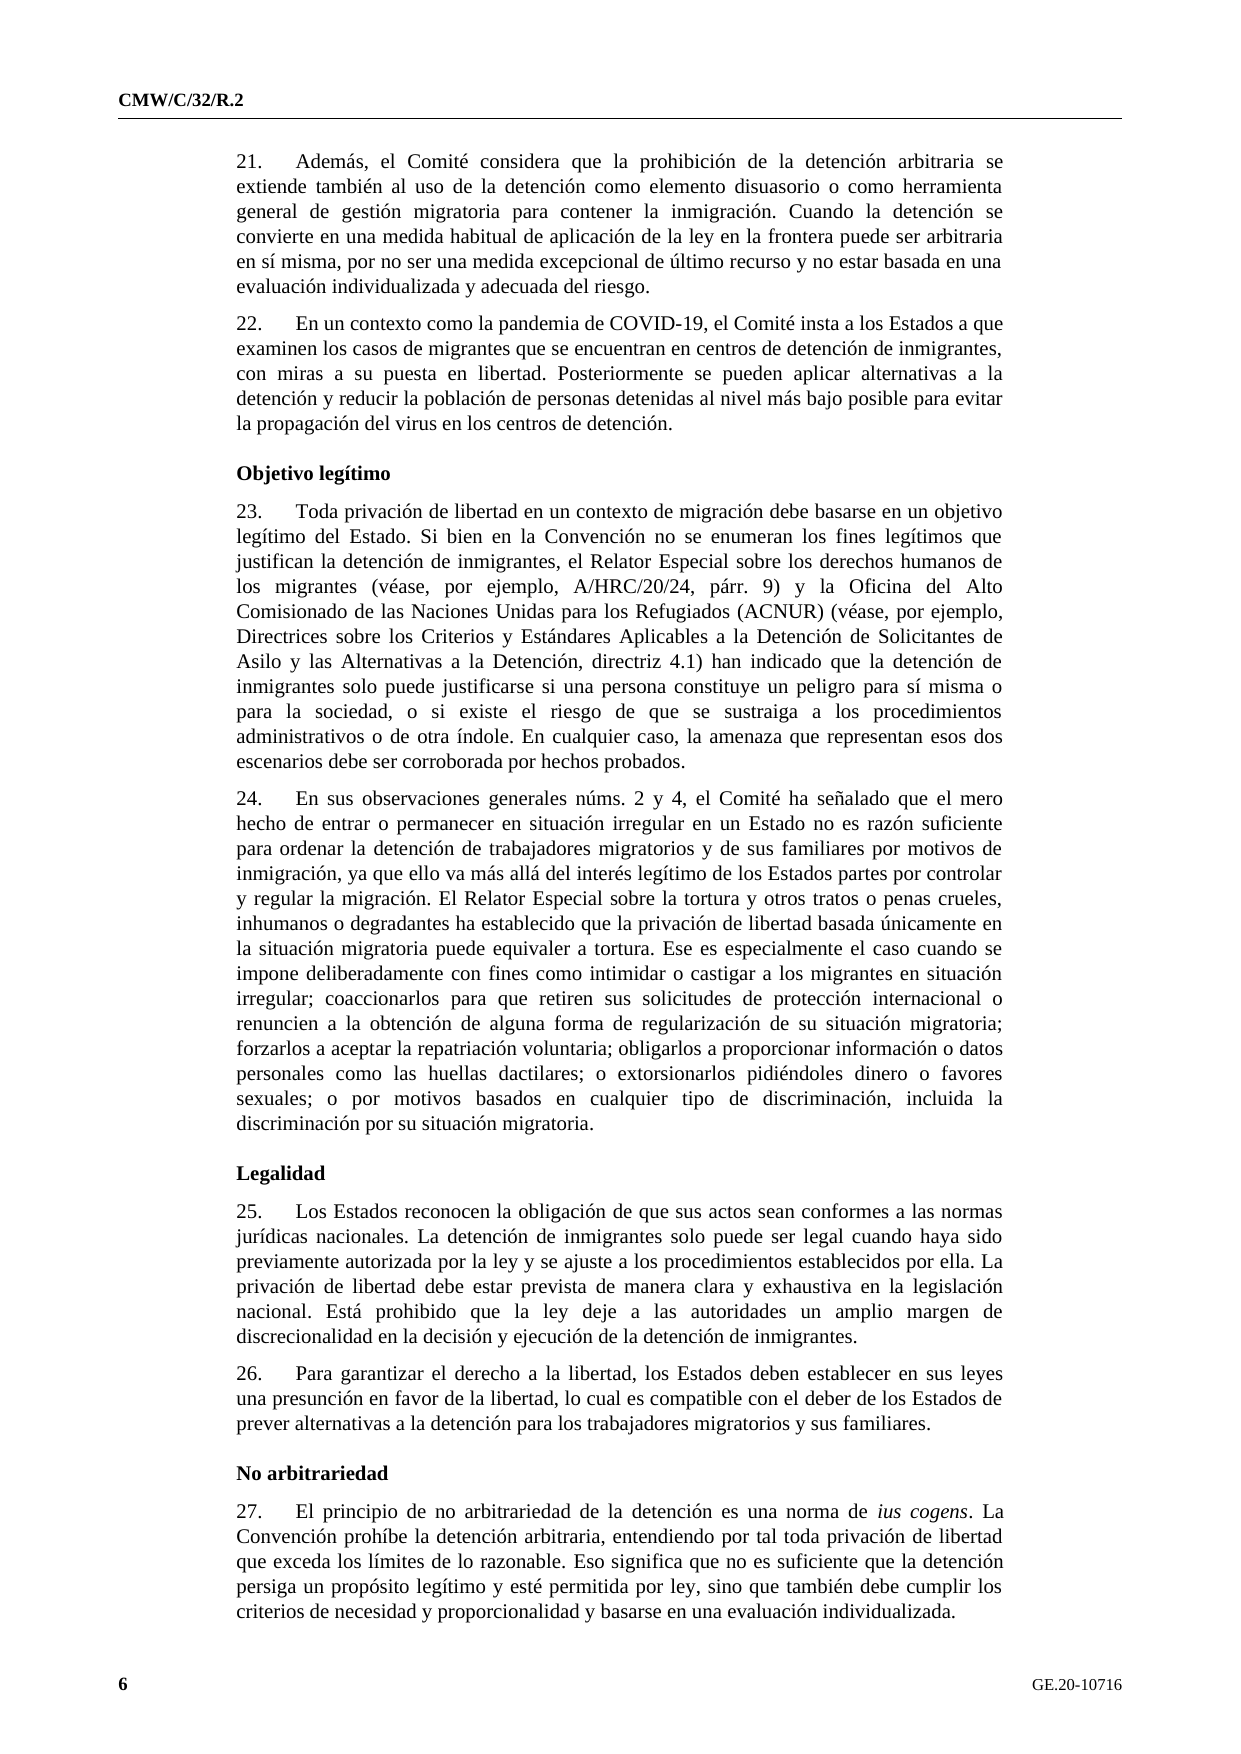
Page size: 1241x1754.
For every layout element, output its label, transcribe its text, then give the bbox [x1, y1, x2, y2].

text 26. Para garantizar el derecho a la libertad, los Estados deben establecer en sus leyes una presunción en favor de la libertad, lo cual es compatible con el deber de los Estados de prever alternativas a la detención para los trabajadores migratorios y sus familiares. [236, 1360, 1004, 1435]
text Objetivo legítimo [118, 460, 1004, 485]
text 23. Toda privación de libertad en un contexto de migración debe basarse en un objetivo legítimo del Estado. Si bien en la Convención no se enumeran los fines legítimos que justifican la detención de inmigrantes, el Relator Especial sobre los derechos humanos de los migrantes (véase, por ejemplo, A/HRC/20/24, párr. 9) y la Oficina del Alto Comisionado de las Naciones Unidas para los Refugiados (ACNUR) (véase, por ejemplo, Directrices sobre los Criterios y Estándares Aplicables a la Detención de Solicitantes de Asilo y las Alternativas a la Detención, directriz 4.1) han indicado que la detención de inmigrantes solo puede justificarse si una persona constituye un peligro para sí misma o para la sociedad, o si existe el riesgo de que se sustraiga a los procedimientos administrativos o de otra índole. En cualquier caso, la amenaza que representan esos dos escenarios debe ser corroborada por hechos probados. [236, 498, 1004, 773]
text No arbitrariedad [118, 1460, 1004, 1485]
text 24. En sus observaciones generales núms. 2 y 4, el Comité ha señalado que el mero hecho de entrar o permanecer en situación irregular en un Estado no es razón suficiente para ordenar la detención de trabajadores migratorios y de sus familiares por motivos de inmigración, ya que ello va más allá del interés legítimo de los Estados partes por controlar y regular la migración. El Relator Especial sobre la tortura y otros tratos o penas crueles, inhumanos o degradantes ha establecido que la privación de libertad basada únicamente en la situación migratoria puede equivaler a tortura. Ese es especialmente el caso cuando se impone deliberadamente con fines como intimidar o castigar a los migrantes en situación irregular; coaccionarlos para que retiren sus solicitudes de protección internacional o renuncien a la obtención de alguna forma de regularización de su situación migratoria; forzarlos a aceptar la repatriación voluntaria; obligarlos a proporcionar información o datos personales como las huellas dactilares; o extorsionarlos pidiéndoles dinero o favores sexuales; o por motivos basados en cualquier tipo de discriminación, incluida la discriminación por su situación migratoria. [236, 785, 1004, 1135]
text 25. Los Estados reconocen la obligación de que sus actos sean conformes a las normas jurídicas nacionales. La detención de inmigrantes solo puede ser legal cuando haya sido previamente autorizada por la ley y se ajuste a los procedimientos establecidos por ella. La privación de libertad debe estar prevista de manera clara y exhaustiva en la legislación nacional. Está prohibido que la ley deje a las autoridades un amplio margen de discrecionalidad en la decisión y ejecución de la detención de inmigrantes. [236, 1198, 1004, 1348]
text Legalidad [118, 1160, 1004, 1185]
text 27. El principio de no arbitrariedad de la detención es una norma de ius cogens. La Convención prohíbe la detención arbitraria, entendiendo por tal toda privación de libertad que exceda los límites de lo razonable. Eso significa que no es suficiente que la detención persiga un propósito legítimo y esté permitida por ley, sino que también debe cumplir los criterios de necesidad y proporcionalidad y basarse en una evaluación individualizada. [236, 1498, 1004, 1623]
text 21. Además, el Comité considera que la prohibición de la detención arbitraria se extiende también al uso de la detención como elemento disuasorio o como herramienta general de gestión migratoria para contener la inmigración. Cuando la detención se convierte en una medida habitual de aplicación de la ley en la frontera puede ser arbitraria en sí misma, por no ser una medida excepcional de último recurso y no estar basada en una evaluación individualizada y adecuada del riesgo. [236, 148, 1004, 298]
text 22. En un contexto como la pandemia de COVID-19, el Comité insta a los Estados a que examinen los casos de migrantes que se encuentran en centros de detención de inmigrantes, con miras a su puesta en libertad. Posteriormente se pueden aplicar alternativas a la detención y reducir la población de personas detenidas al nivel más bajo posible para evitar la propagación del virus en los centros de detención. [236, 310, 1004, 435]
